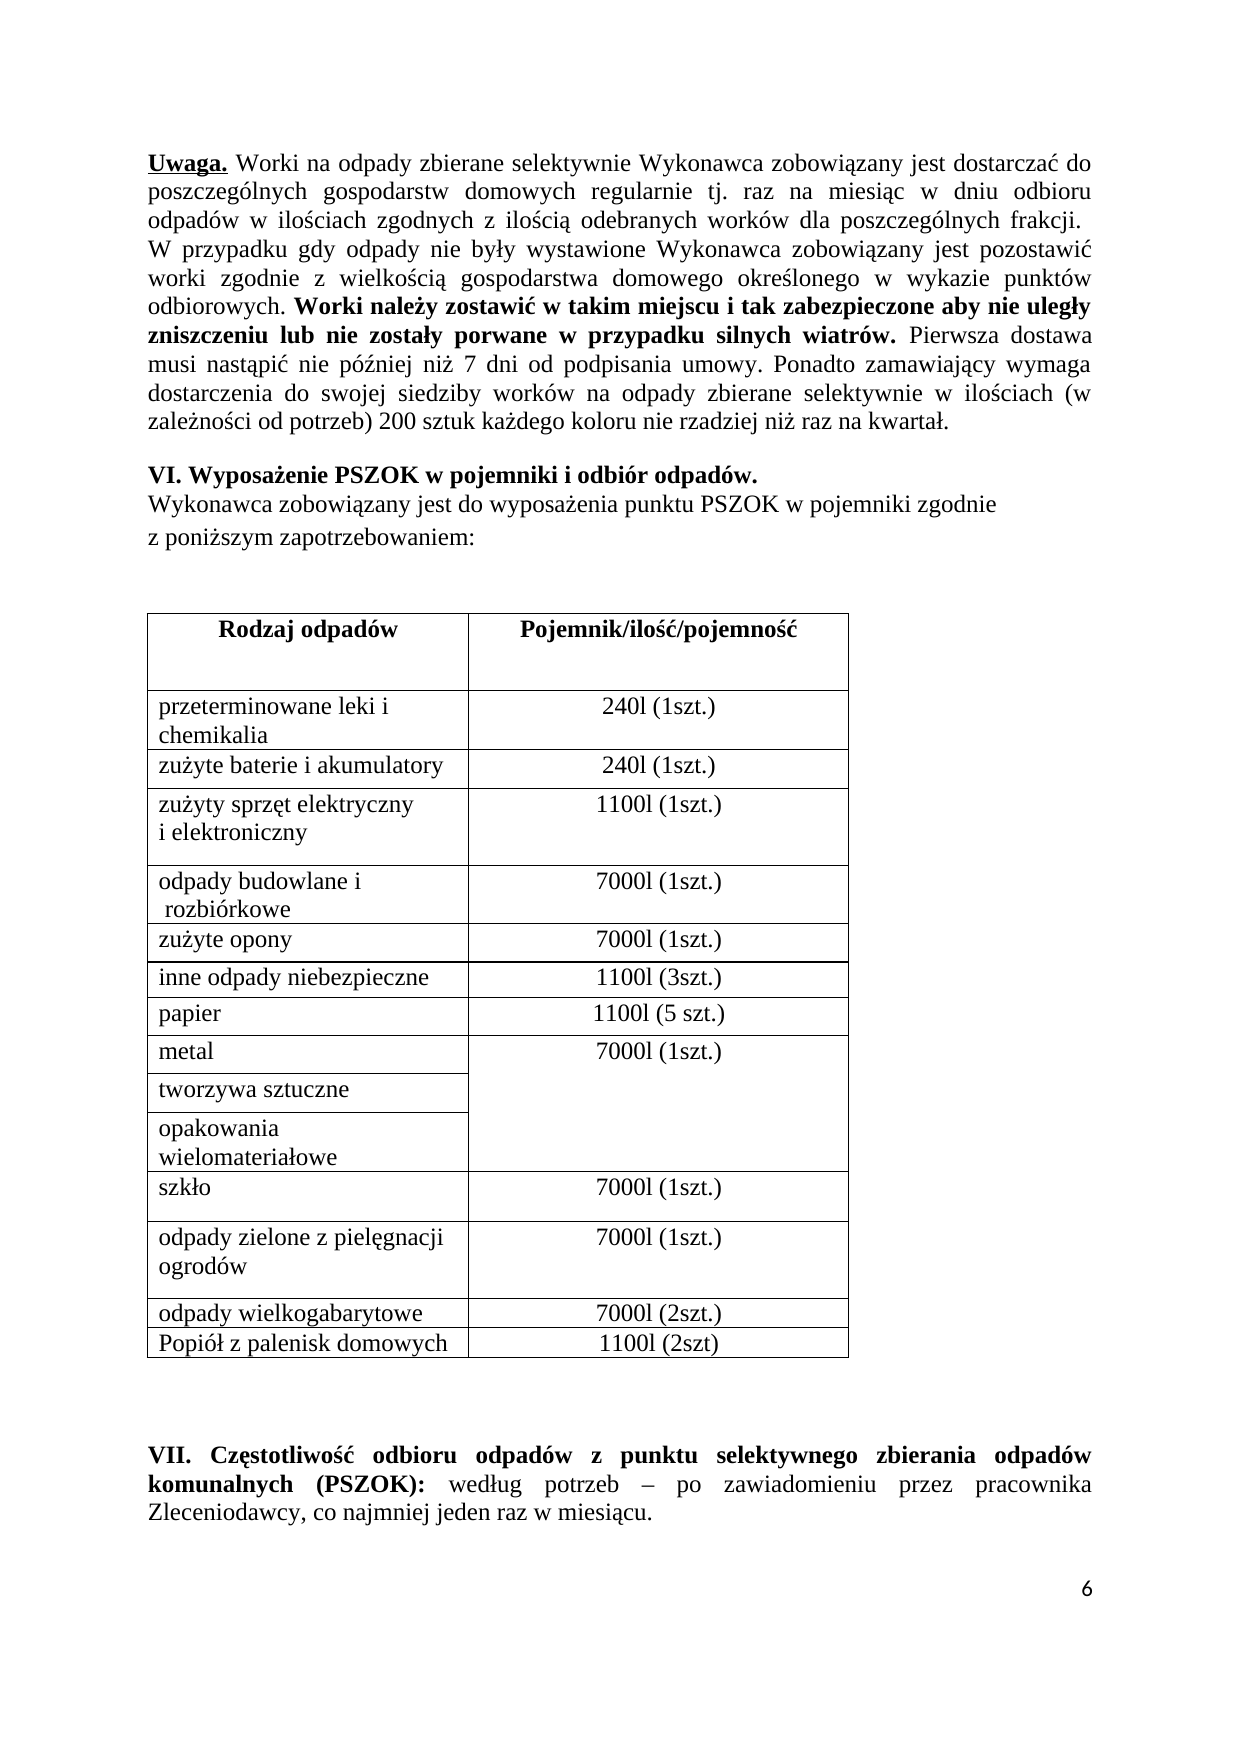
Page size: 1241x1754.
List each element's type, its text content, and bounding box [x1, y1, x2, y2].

table_cell opakowania wielomateriałowe [148, 1113, 468, 1171]
table_cell 1100l (1szt.) [469, 789, 848, 865]
table_cell 7000l (1szt.) [469, 866, 848, 923]
table_cell 7000l (1szt.) [469, 1222, 848, 1297]
table_cell papier [148, 998, 468, 1035]
table_cell zużyte opony [148, 924, 468, 961]
table_cell 7000l (1szt.) [469, 1172, 848, 1221]
table_cell 1100l (3szt.) [469, 963, 848, 997]
table_cell 1100l (2szt) [469, 1328, 848, 1357]
text Uwaga. Worki na odpady zbierane selektywnie Wykonawca zobowiązany jest dostarczać do poszczególnych gospodarstw domowych regularnie tj. raz na miesiąc w dniu odbioru odpadów w ilościach zgodnych z ilością odebranych worków dla poszczególnych frakcji. W przypadku gdy odpady nie były wystawione Wykonawca zobowiązany jest pozostawić worki zgodnie z wielkością gospodarstwa domowego określonego w wykazie punktów odbiorowych. Worki należy zostawić w takim miejscu i tak zabezpieczone aby nie uległy zniszczeniu lub nie zostały porwane w przypadku silnych wiatrów. Pierwsza dostawa musi nastąpić nie później niż 7 dni od podpisania umowy. Ponadto zamawiający wymaga dostarczenia do swojej siedziby worków na odpady zbierane selektywnie w ilościach (w zależności od potrzeb) 200 sztuk każdego koloru nie rzadziej niż raz na kwartał. [148, 148, 1092, 435]
table_cell metal [148, 1036, 468, 1073]
table_header Rodzaj odpadów [148, 614, 468, 690]
table_cell 7000l (1szt.) [469, 924, 848, 961]
table_cell odpady budowlane i rozbiórkowe [148, 866, 468, 923]
table_cell zużyte baterie i akumulatory [148, 750, 468, 788]
text VI. Wyposażenie PSZOK w pojemniki i odbiór odpadów. [148, 460, 1092, 489]
table_cell 7000l (1szt.) [469, 1036, 848, 1171]
table_cell inne odpady niebezpieczne [148, 963, 468, 997]
table_cell zużyty sprzęt elektryczny i elektroniczny [148, 789, 468, 865]
table_cell 1100l (5 szt.) [469, 998, 848, 1035]
table_cell 240l (1szt.) [469, 691, 848, 749]
table_cell tworzywa sztuczne [148, 1074, 468, 1112]
text Wykonawca zobowiązany jest do wyposażenia punktu PSZOK w pojemniki zgodnie z poniższym zapotrzebowaniem: [148, 489, 1092, 551]
table_header Pojemnik/ilość/pojemność [469, 614, 848, 690]
text VII. Częstotliwość odbioru odpadów z punktu selektywnego zbierania odpadów komunalnych (PSZOK): według potrzeb – po zawiadomieniu przez pracownika Zleceniodawcy, co najmniej jeden raz w miesiącu. [148, 1440, 1092, 1526]
table_cell odpady wielkogabarytowe [148, 1299, 468, 1327]
table_cell odpady zielone z pielęgnacji ogrodów [148, 1222, 468, 1297]
table_cell 7000l (2szt.) [469, 1299, 848, 1327]
table_cell 240l (1szt.) [469, 750, 848, 788]
table_cell przeterminowane leki i chemikalia [148, 691, 468, 749]
table_cell szkło [148, 1172, 468, 1221]
table_cell Popiół z palenisk domowych [148, 1328, 468, 1357]
